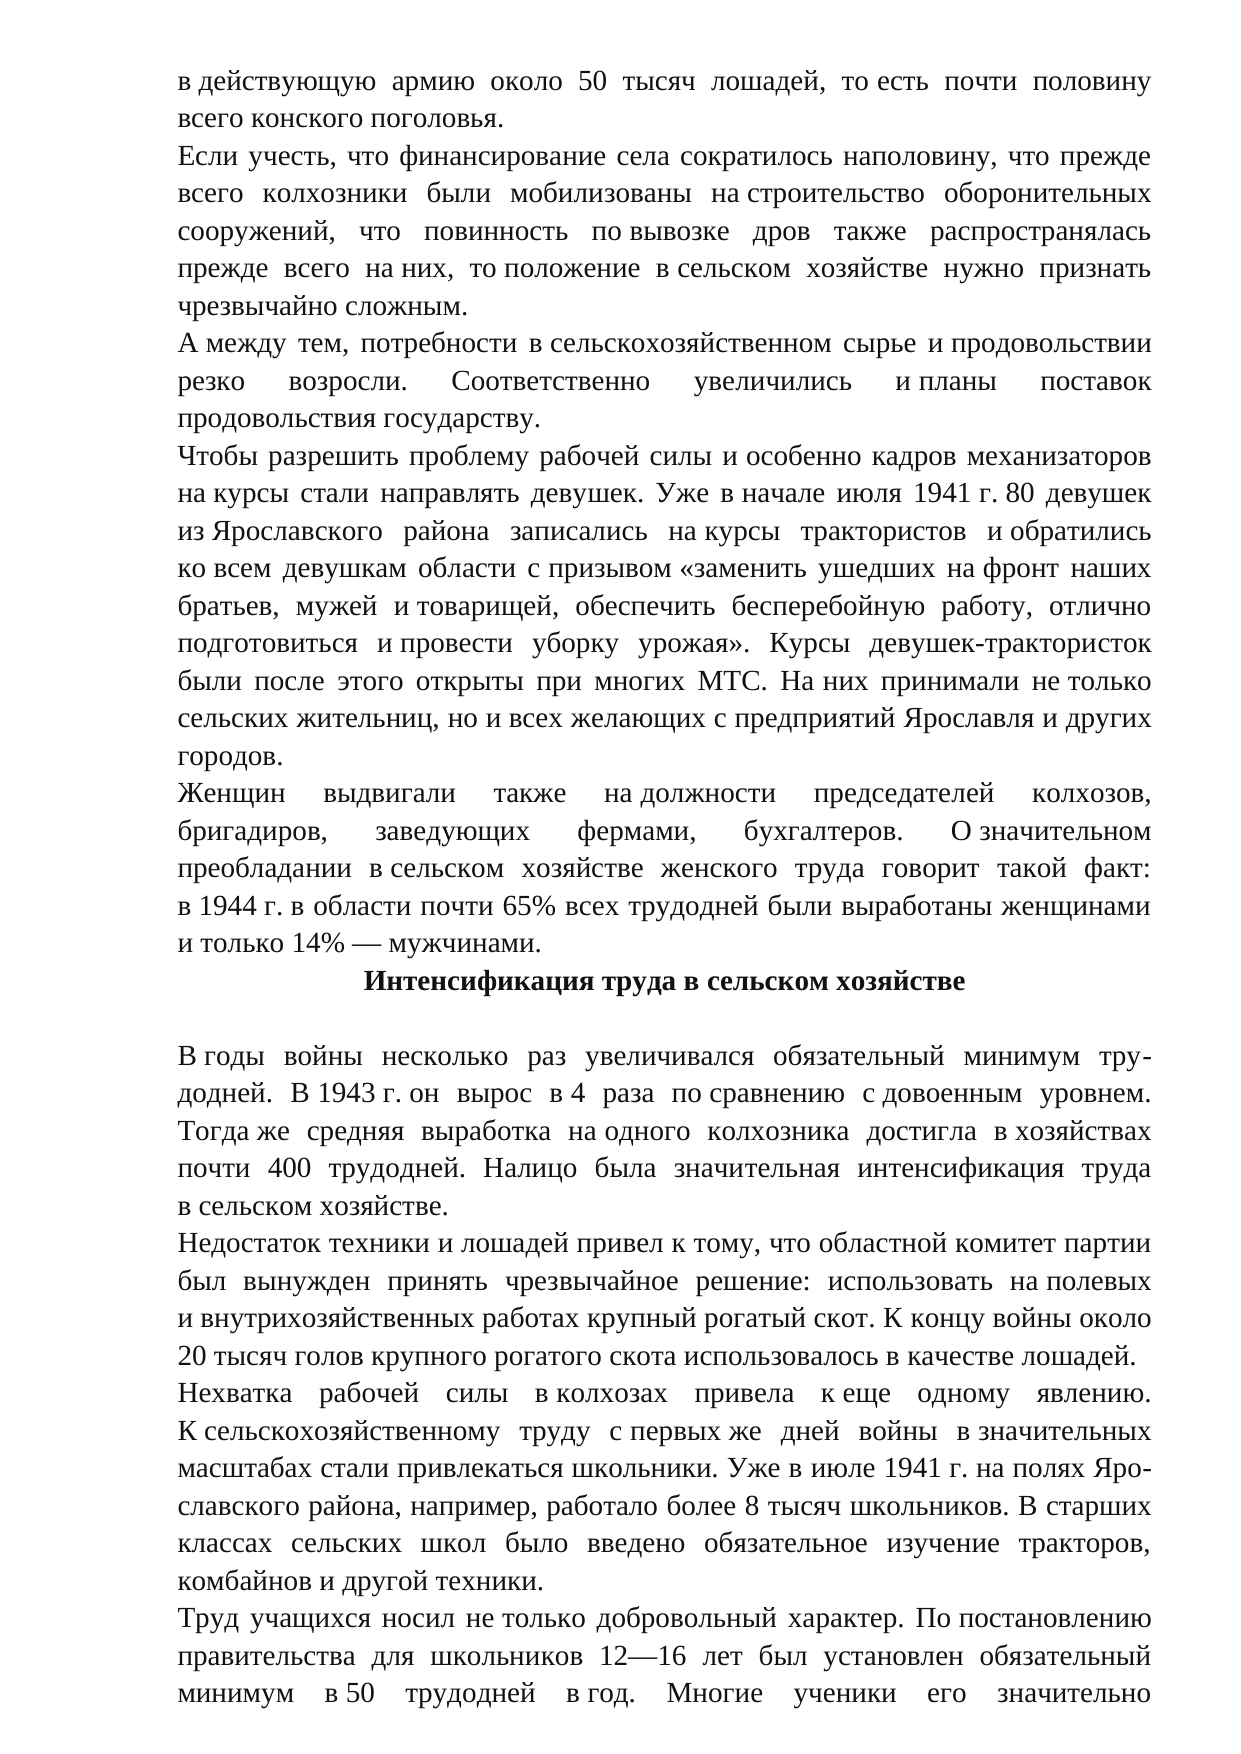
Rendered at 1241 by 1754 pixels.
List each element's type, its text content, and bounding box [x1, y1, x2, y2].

text Интенсификация труда в сельском хозяйстве [177, 959, 1152, 1034]
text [177, 1597, 1152, 1709]
text Если учесть, что финансирование села сократилось наполовину, что прежде всего колхозники были мобилизованы на строительство оборонительных сооружений, что повинность по вывозке дров также распространялась прежде всего на них, то положение в сельском хозяйстве нужно признать чрезвычайно сложным. [177, 134, 1152, 322]
text Чтобы разрешить проблему рабочей силы и особенно кадров механизаторов на курсы стали направлять девушек. Уже в начале июля 1941 г. 80 девушек из Ярославского района записались на курсы трактористов и обратились ко всем девушкам области с призывом «заменить ушедших на фронт наших братьев, мужей и товарищей, обеспечить бесперебойную работу, отлично подготовиться и провести уборку урожая». Курсы девушек-трактористок были после этого открыты при многих МТС. На них принимали не только сельских жительниц, но и всех желающих с предприятий Ярославля и других городов. [177, 434, 1152, 772]
text А между тем, потребности в сельскохозяйственном сырье и продовольствии резко возросли. Соответственно увеличились и планы поставок продовольствия государству. [177, 322, 1152, 434]
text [177, 59, 1152, 134]
text Недостаток техники и лошадей привел к тому, что областной комитет партии был вынужден принять чрезвычайное решение: использовать на полевых и внутрихозяйственных работах крупный рогатый скот. К концу войны около 20 тысяч голов крупного рогатого скота использовалось в качестве лошадей. [177, 1222, 1152, 1372]
text В годы войны несколько раз увеличивался обязательный минимум трудодней. В 1943 г. он вырос в 4 раза по сравнению с довоенным уровнем. Тогда же средняя выработка на одного колхозника достигла в хозяйствах почти 400 трудодней. Налицо была значительная интенсификация труда в сельском хозяйстве. [177, 1034, 1152, 1222]
text Нехватка рабочей силы в колхозах привела к еще одному явлению. К сельскохозяйственному труду с первых же дней войны в значительных масштабах стали привлекаться школьники. Уже в июле 1941 г. на полях Ярославского района, например, работало более 8 тысяч школьников. В старших классах сельских школ было введено обязательное изучение тракторов, комбайнов и другой техники. [177, 1372, 1152, 1597]
text Женщин выдвигали также на должности председателей колхозов, бригадиров, заведующих фермами, бухгалтеров. О значительном преобладании в сельском хозяйстве женского труда говорит такой факт: в 1944 г. в области почти 65% всех трудодней были выработаны женщинами и только 14% — мужчинами. [177, 772, 1152, 959]
